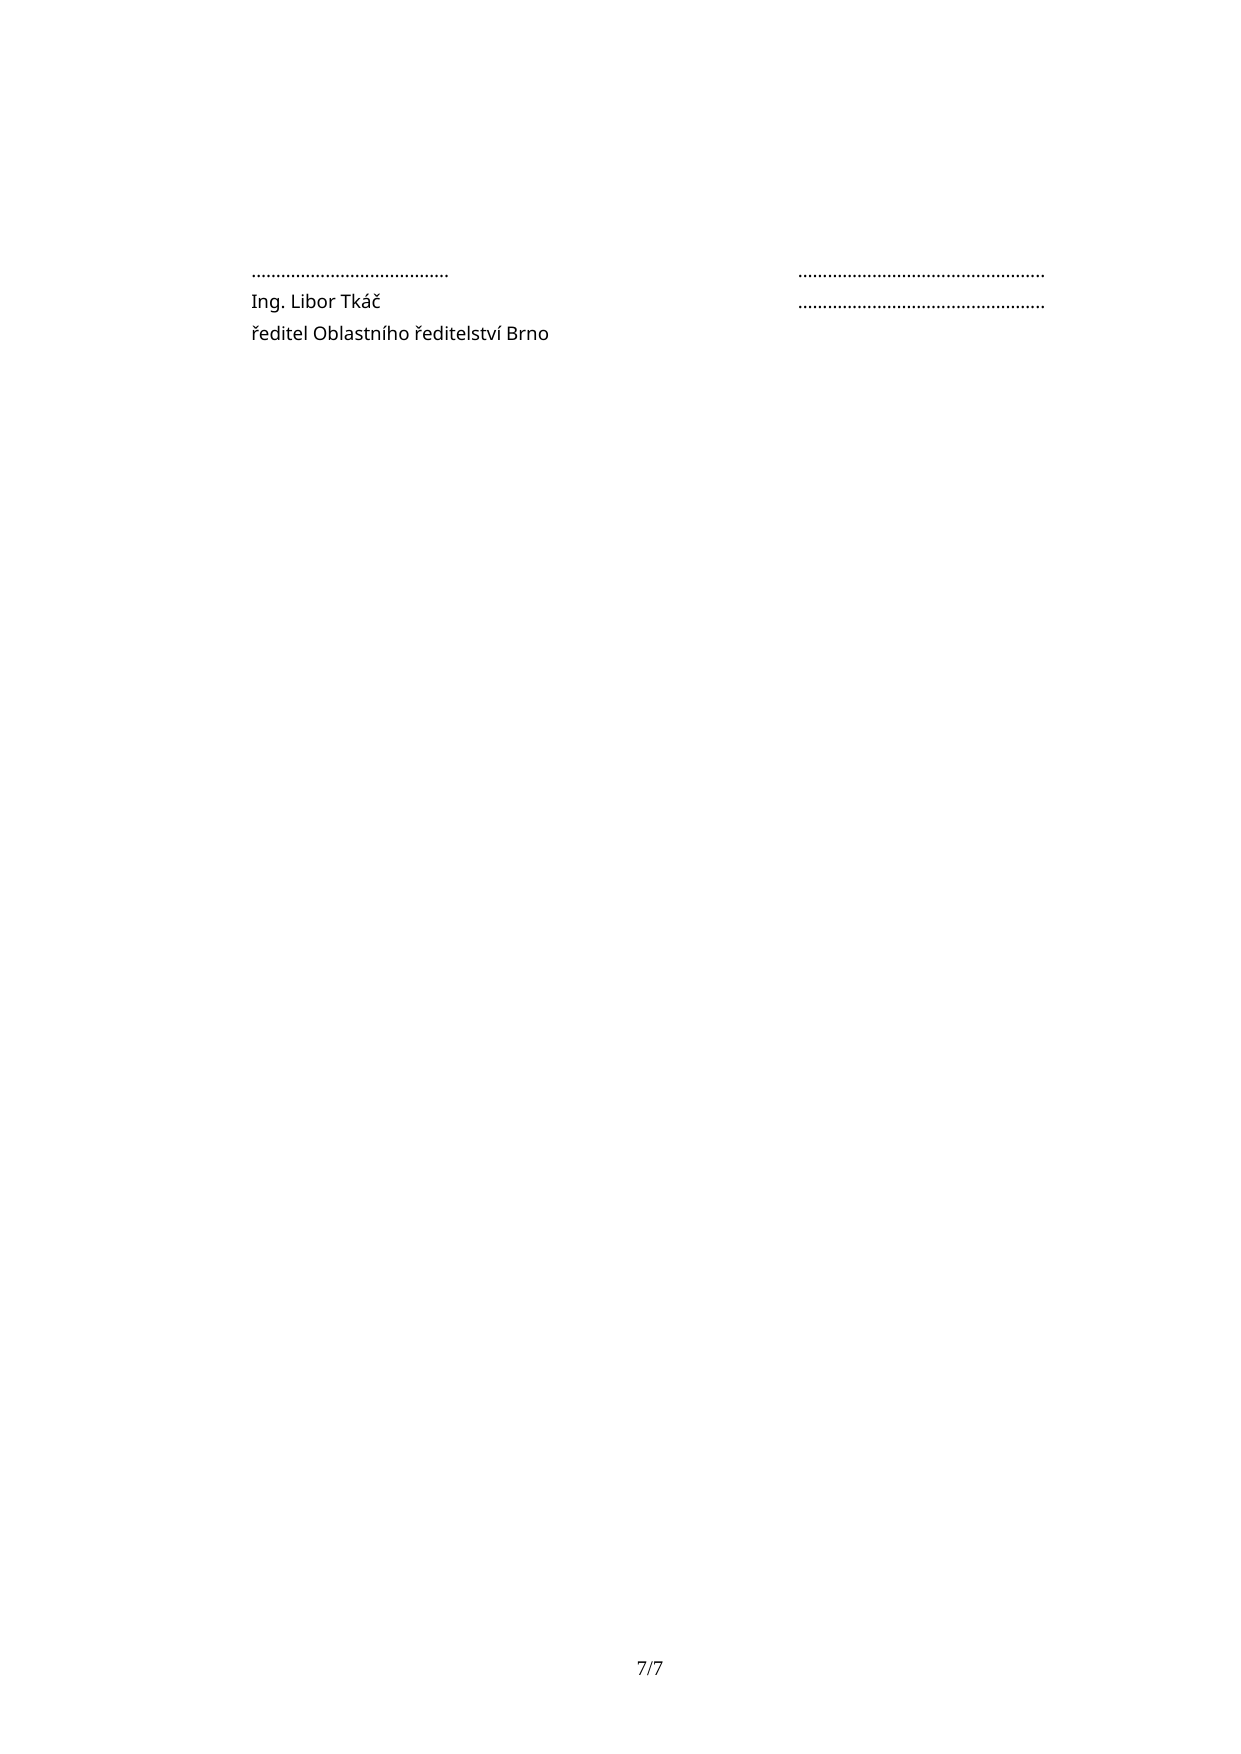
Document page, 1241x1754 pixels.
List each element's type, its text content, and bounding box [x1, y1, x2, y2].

text ………………………..……….. ………………………………...……….. [251, 257, 1092, 283]
text ředitel Oblastního ředitelství Brno [251, 321, 1092, 346]
text Ing. Libor Tkáč …………………………..….………….. [251, 289, 1092, 314]
